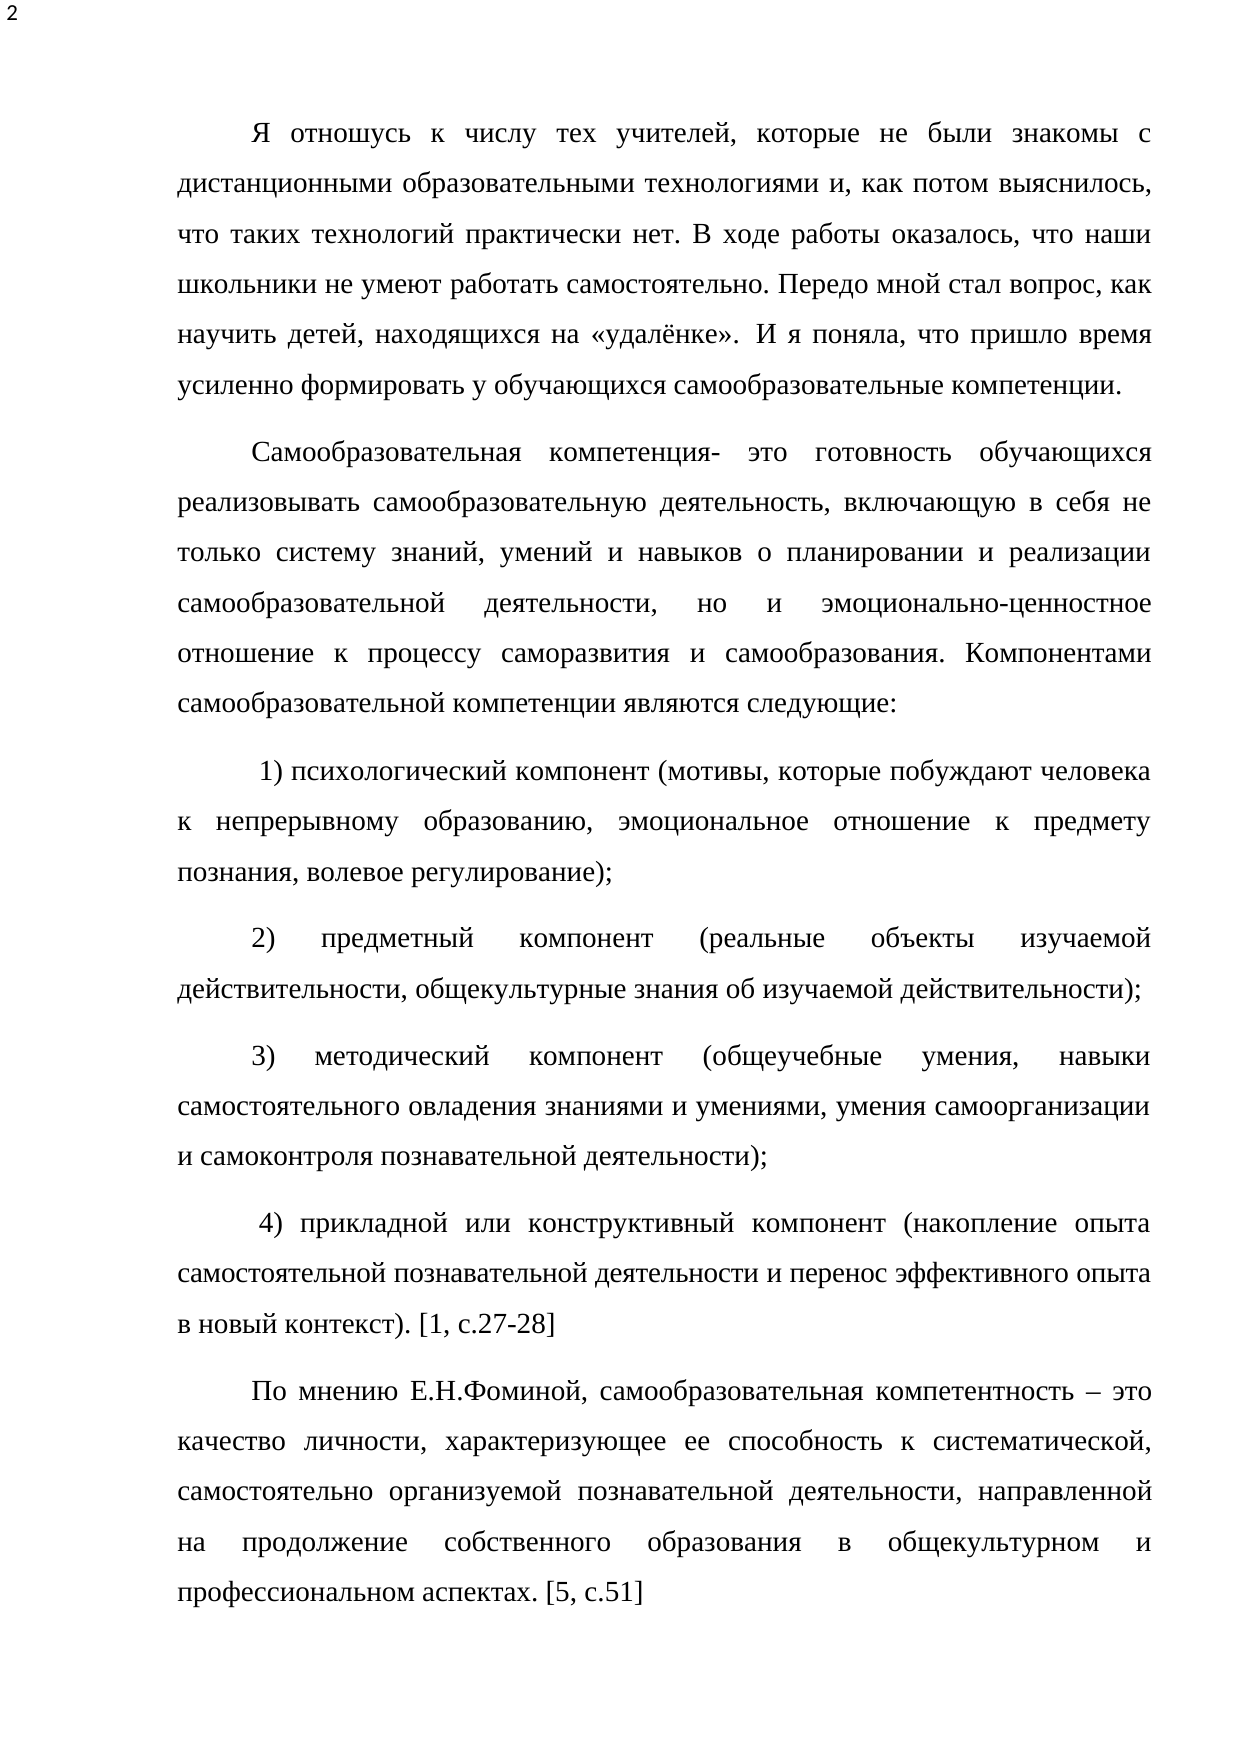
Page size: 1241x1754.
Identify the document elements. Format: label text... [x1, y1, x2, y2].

text Я отношусь к числу тех учителей, которые не были знакомы с дистанционными образовательными технологиями и, как потом выяснилось, что таких технологий практически нет. В ходе работы оказалось, что наши школьники не умеют работать самостоятельно. Передо мной стал вопрос, как научить детей, находящихся на «удалёнке». И я поняла, что пришло время усиленно формировать у обучающихся самообразовательные компетенции. [177, 115, 1153, 400]
text По мнению Е.Н.Фоминой, самообразовательная компетентность – это качество личности, характеризующее ее способность к систематической, самостоятельно организуемой познавательной деятельности, направленной на продолжение собственного образования в общекультурном и профессиональном аспектах. [5, с.51] [177, 1373, 1152, 1607]
list методический компонент (общеучебные умения, навыки самостоятельного овладения знаниями и умениями, умения самоорганизации и самоконтроля познавательной деятельности); [177, 1038, 1151, 1172]
list прикладной или конструктивный компонент (накопление опыта самостоятельной познавательной деятельности и перенос эффективного опыта в новый контекст). [1, с.27-28] [177, 1205, 1151, 1339]
list предметный компонент (реальные объекты изучаемой действительности, общекультурные знания об изучаемой действительности); [177, 920, 1151, 1004]
text Самообразовательная компетенция- это готовность обучающихся реализовывать самообразовательную деятельность, включающую в себя не только систему знаний, умений и навыков о планировании и реализации самообразовательной деятельности, но и эмоционально-ценностное отношение к процессу саморазвития и самообразования. Компонентами самообразовательной компетенции являются следующие: [177, 434, 1152, 719]
list психологический компонент (мотивы, которые побуждают человека к непрерывному образованию, эмоциональное отношение к предмету познания, волевое регулирование); [177, 753, 1151, 887]
